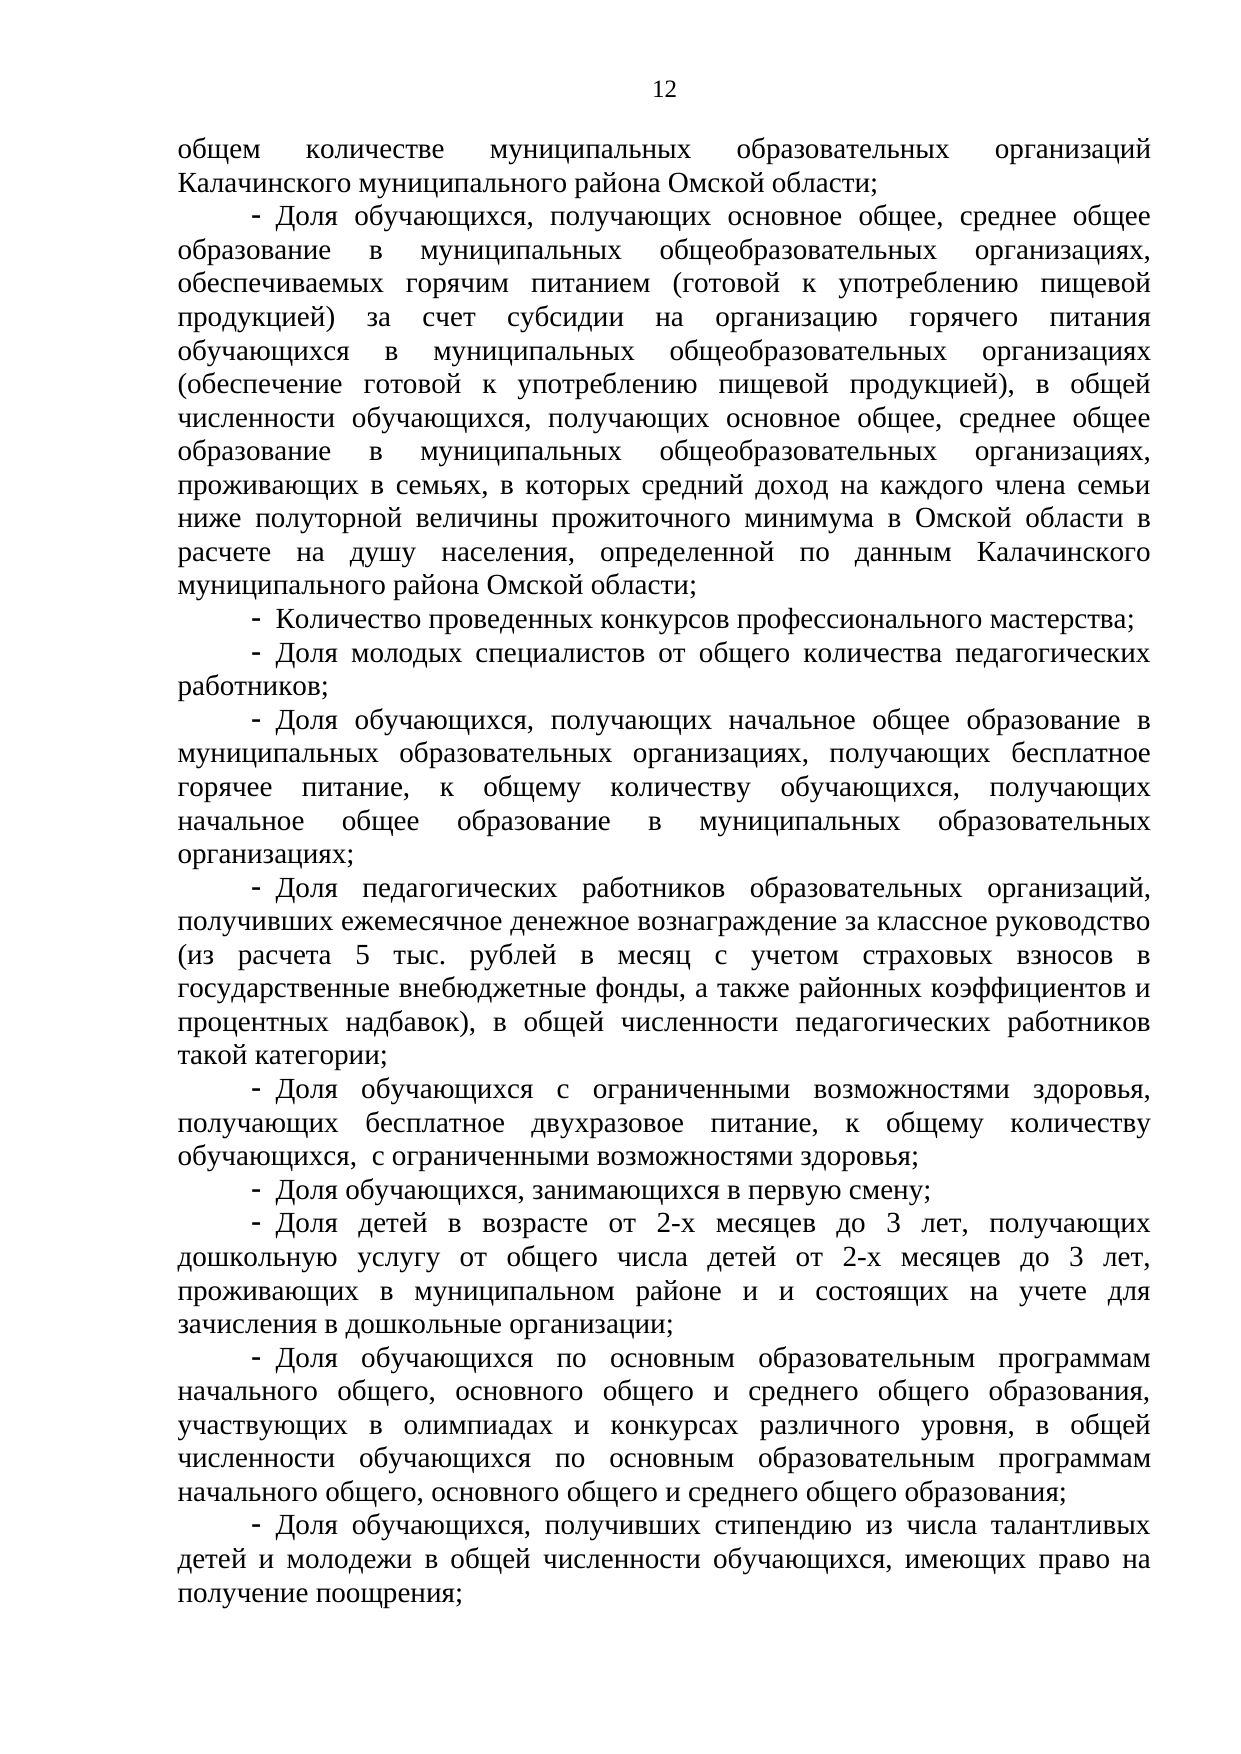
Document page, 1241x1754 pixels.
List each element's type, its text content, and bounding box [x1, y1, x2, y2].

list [177, 131, 1152, 198]
list Доля обучающихся, получающих начальное общее образование в муниципальных образовательных организациях, получающих бесплатное горячее питание, к общему количеству обучающихся, получающих начальное общее образование в муниципальных образовательных организациях; [177, 702, 1152, 870]
list Доля обучающихся с ограниченными возможностями здоровья, получающих бесплатное двухразовое питание, к общему количеству обучающихся, с ограниченными возможностями здоровья; [177, 1071, 1152, 1172]
list Доля обучающихся, получивших стипендию из числа талантливых детей и молодежи в общей численности обучающихся, имеющих право на получение поощрения; [177, 1507, 1152, 1608]
list Доля обучающихся, занимающихся в первую смену; [177, 1172, 1152, 1205]
list Доля обучающихся по основным образовательным программам начального общего, основного общего и среднего общего образования, участвующих в олимпиадах и конкурсах различного уровня, в общей численности обучающихся по основным образовательным программам начального общего, основного общего и среднего общего образования; [177, 1340, 1152, 1507]
list Доля педагогических работников образовательных организаций, получивших ежемесячное денежное вознаграждение за классное руководство (из расчета 5 тыс. рублей в месяц с учетом страховых взносов в государственные внебюджетные фонды, а также районных коэффициентов и процентных надбавок), в общей численности педагогических работников такой категории; [177, 870, 1152, 1071]
list Доля молодых специалистов от общего количества педагогических работников; [177, 635, 1152, 702]
list Доля детей в возрасте от 2-х месяцев до 3 лет, получающих дошкольную услугу от общего числа детей от 2-х месяцев до 3 лет, проживающих в муниципальном районе и и состоящих на учете для зачисления в дошкольные организации; [177, 1205, 1152, 1340]
list Доля обучающихся, получающих основное общее, среднее общее образование в муниципальных общеобразовательных организациях, обеспечиваемых горячим питанием (готовой к употреблению пищевой продукцией) за счет субсидии на организацию горячего питания обучающихся в муниципальных общеобразовательных организациях (обеспечение готовой к употреблению пищевой продукцией), в общей численности обучающихся, получающих основное общее, среднее общее образование в муниципальных общеобразовательных организациях, проживающих в семьях, в которых средний доход на каждого члена семьи ниже полуторной величины прожиточного минимума в Омской области в расчете на душу населения, определенной по данным Калачинского муниципального района Омской области; [177, 198, 1152, 601]
list Количество проведенных конкурсов профессионального мастерства; [177, 601, 1152, 635]
